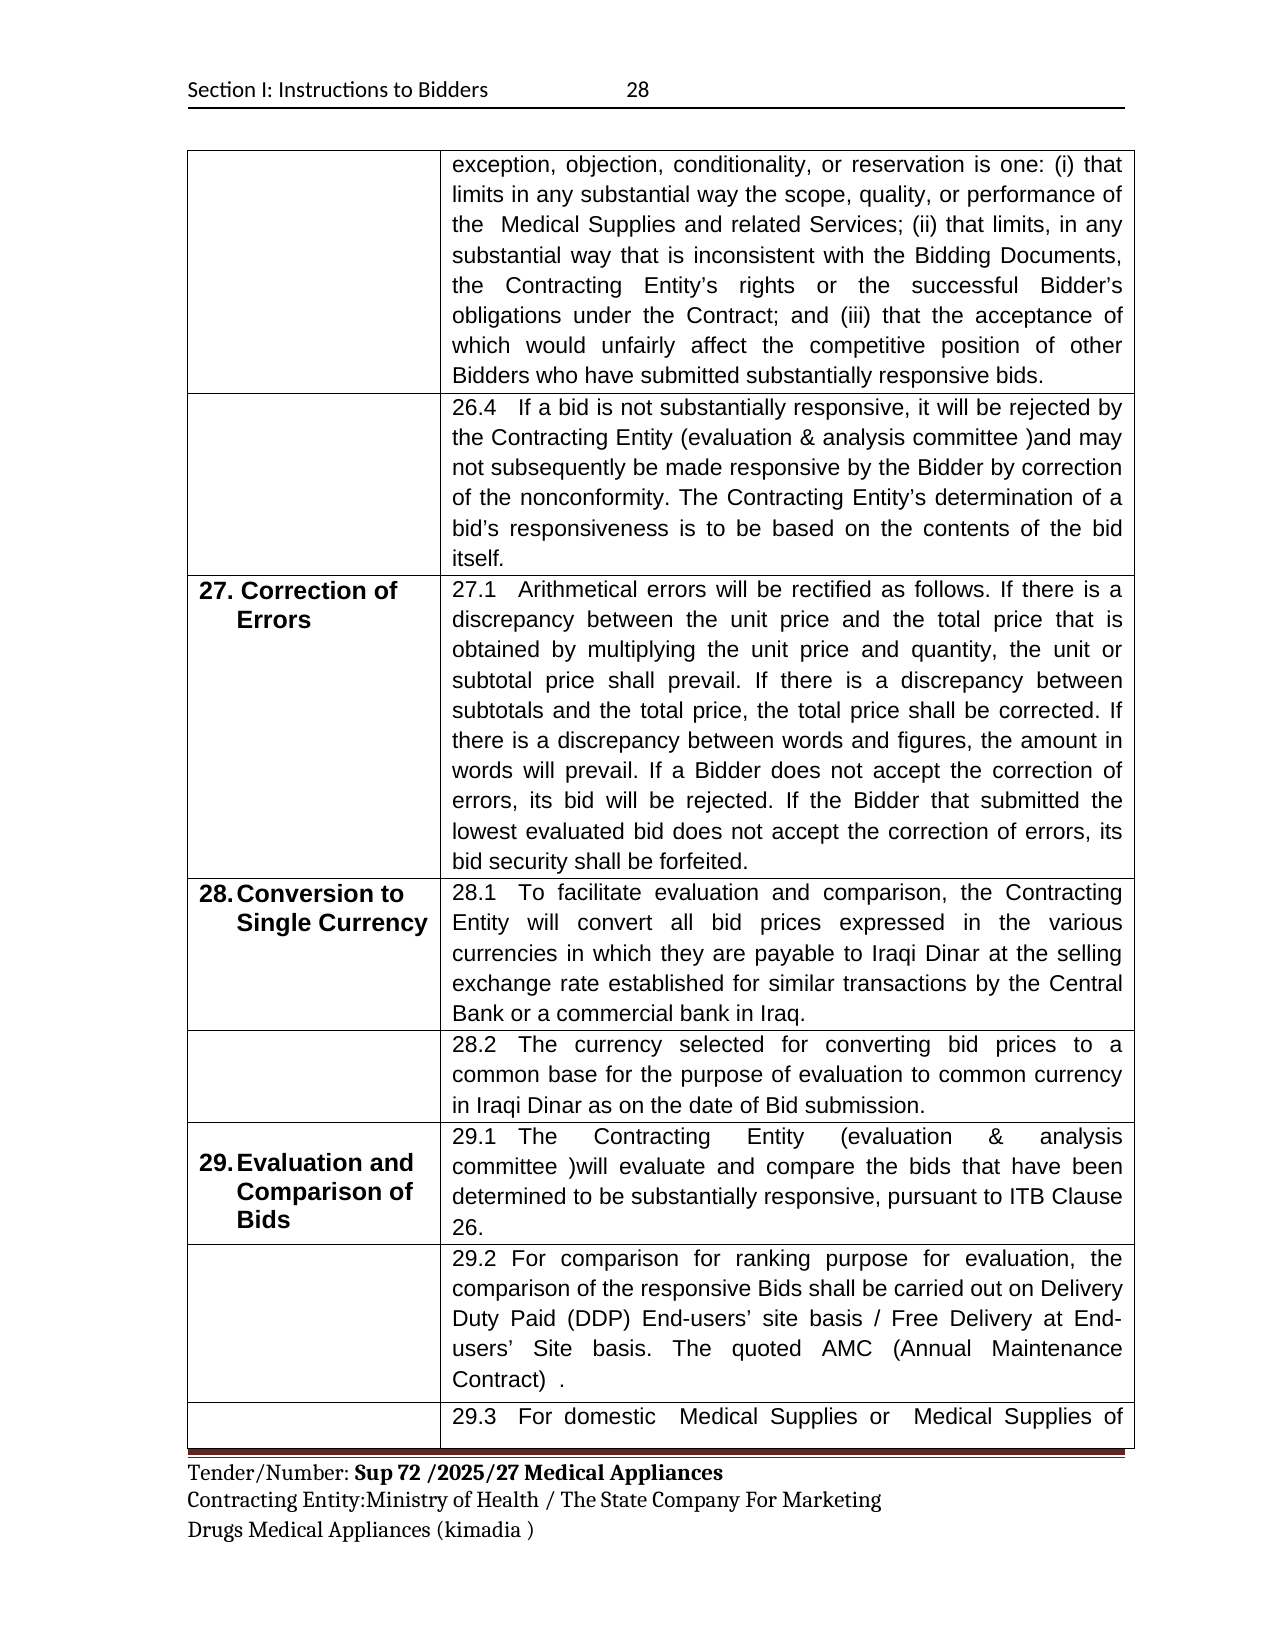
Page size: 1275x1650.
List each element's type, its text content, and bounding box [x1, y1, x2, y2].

table_cell 28.1 To facilitate evaluation and comparison, the Contracting Entity will convert all bid prices expressed in the various currencies in which they are payable to Iraqi Dinar at the selling exchange rate established for similar transactions by the Central Bank or a commercial bank in Iraq. [441, 879, 1134, 1030]
table_cell [188, 151, 440, 393]
table_cell 27. Correction of Errors [188, 576, 440, 878]
table_cell 29.1 The Contracting Entity (evaluation & analysis committee )will evaluate and compare the bids that have been determined to be substantially responsive, pursuant to ITB Clause 26. [441, 1123, 1134, 1244]
table_cell 26.4 If a bid is not substantially responsive, it will be rejected by the Contracting Entity (evaluation & analysis committee )and may not subsequently be made responsive by the Bidder by correction of the nonconformity. The Contracting Entity’s determination of a bid’s responsiveness is to be based on the contents of the bid itself. [441, 394, 1134, 575]
table_cell [188, 1403, 440, 1448]
table_cell 29.2 For comparison for ranking purpose for evaluation, the comparison of the responsive Bids shall be carried out on Delivery Duty Paid (DDP) End-users’ site basis / Free Delivery at End-users’ Site basis. The quoted AMC (Annual Maintenance Contract) . [441, 1245, 1134, 1402]
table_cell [441, 1403, 1134, 1448]
table_cell 29. Evaluation and Comparison of Bids [188, 1123, 440, 1244]
table_cell [188, 1031, 440, 1122]
table_cell 28.2 The currency selected for converting bid prices to a common base for the purpose of evaluation to common currency in Iraqi Dinar as on the date of Bid submission. [441, 1031, 1134, 1122]
table_cell 28. Conversion to Single Currency [188, 879, 440, 1030]
table_cell [188, 394, 440, 575]
table_cell [188, 1245, 440, 1402]
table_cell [441, 151, 1134, 393]
table_cell 27.1 Arithmetical errors will be rectified as follows. If there is a discrepancy between the unit price and the total price that is obtained by multiplying the unit price and quantity, the unit or subtotal price shall prevail. If there is a discrepancy between subtotals and the total price, the total price shall be corrected. If there is a discrepancy between words and figures, the amount in words will prevail. If a Bidder does not accept the correction of errors, its bid will be rejected. If the Bidder that submitted the lowest evaluated bid does not accept the correction of errors, its bid security shall be forfeited. [441, 576, 1134, 878]
